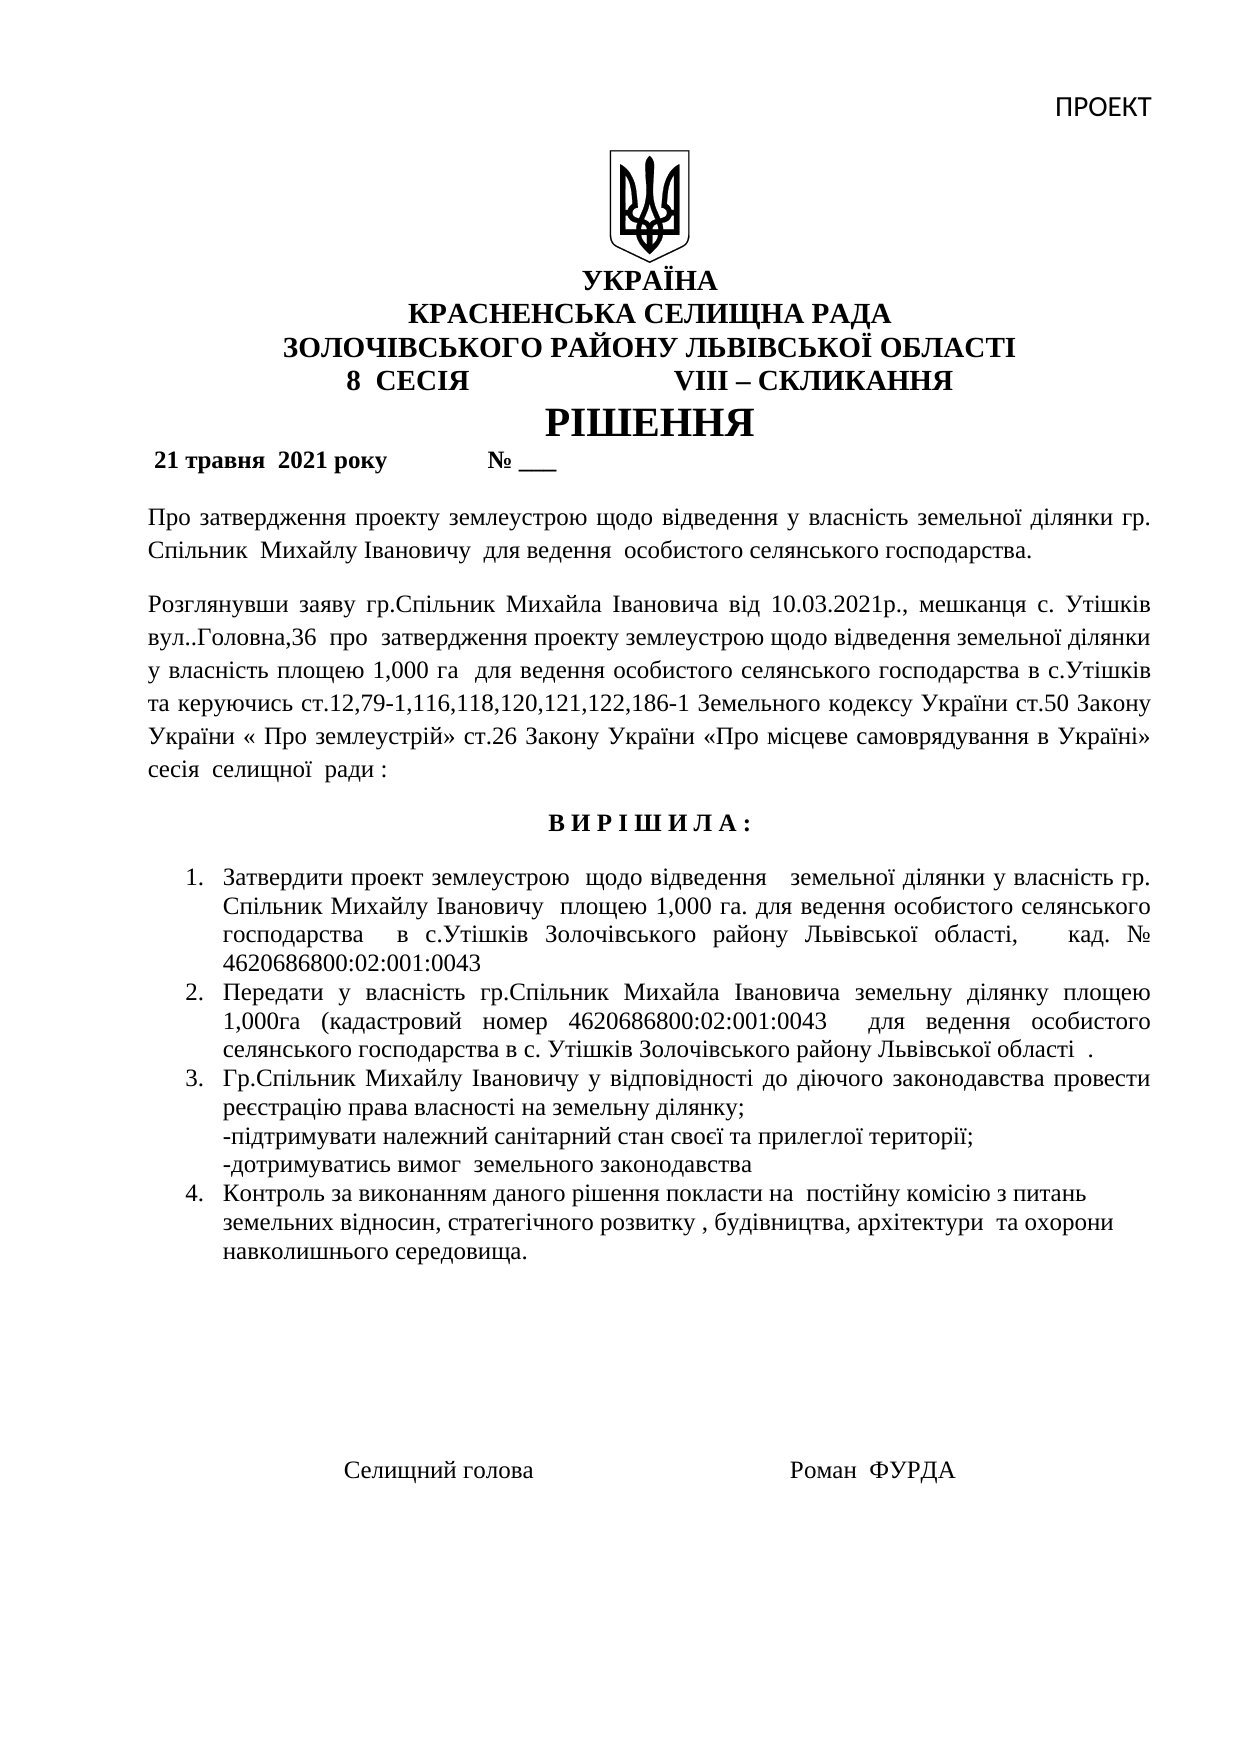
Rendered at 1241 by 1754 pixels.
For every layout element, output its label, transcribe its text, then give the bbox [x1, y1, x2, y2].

list Контроль за виконанням даного рішення покласти на постійну комісію з питань земельних відносин, стратегічного розвитку , будівництва, архітектури та охорони навколишнього середовища. [185, 1178, 1152, 1264]
text 21 травня 2021 року № ___ [148, 445, 1152, 474]
list -дотримуватись вимог земельного законодавства [223, 1149, 1152, 1178]
text ЗОЛОЧІВСЬКОГО РАЙОНУ ЛЬВІВСЬКОЇ ОБЛАСТІ [148, 330, 1152, 363]
text Селищний голова Роман ФУРДА [148, 1455, 1152, 1484]
text 8 СЕСІЯ VIII – СКЛИКАННЯ [148, 363, 1152, 397]
text УКРАЇНА [148, 263, 1152, 296]
text В И Р І Ш И Л А : [148, 808, 1152, 837]
list -підтримувати належний санітарний стан своєї та прилеглої території; [223, 1121, 1152, 1149]
text Розглянувши заяву гр.Спільник Михайла Івановича від 10.03.2021р., мешканця с. Утішків вул..Головна,36 про затвердження проекту землеустрою щодо відведення земельної ділянки у власність площею 1,000 га для ведення особистого селянського господарства в с.Утішків та керуючись ст.12,79-1,116,118,120,121,122,186-1 Земельного кодексу України ст.50 Закону України « Про землеустрій» ст.26 Закону України «Про місцеве самоврядування в Україні» сесія селищної ради : [148, 589, 1152, 783]
text РІШЕННЯ [148, 397, 1152, 445]
text КРАСНЕНСЬКА СЕЛИЩНА РАДА [148, 296, 1152, 330]
list Передати у власність гр.Спільник Михайла Івановича земельну ділянку площею 1,000га (кадастровий номер 4620686800:02:001:0043 для ведення особистого селянського господарства в с. Утішків Золочівського району Львівської області . [185, 977, 1152, 1063]
list Гр.Спільник Михайлу Івановичу у відповідності до діючого законодавства провести реєстрацію права власності на земельну ділянку; [185, 1063, 1152, 1121]
list Затвердити проект землеустрою щодо відведення земельної ділянки у власність гр. Спільник Михайлу Івановичу площею 1,000 га. для ведення особистого селянського господарства в с.Утішків Золочівського району Львівської області, кад. № 4620686800:02:001:0043 [185, 862, 1152, 977]
text ПРОЕКТ [148, 88, 1152, 124]
text Про затвердження проекту землеустрою щодо відведення у власність земельної ділянки гр. Спільник Михайлу Івановичу для ведення особистого селянського господарства. [148, 502, 1152, 564]
